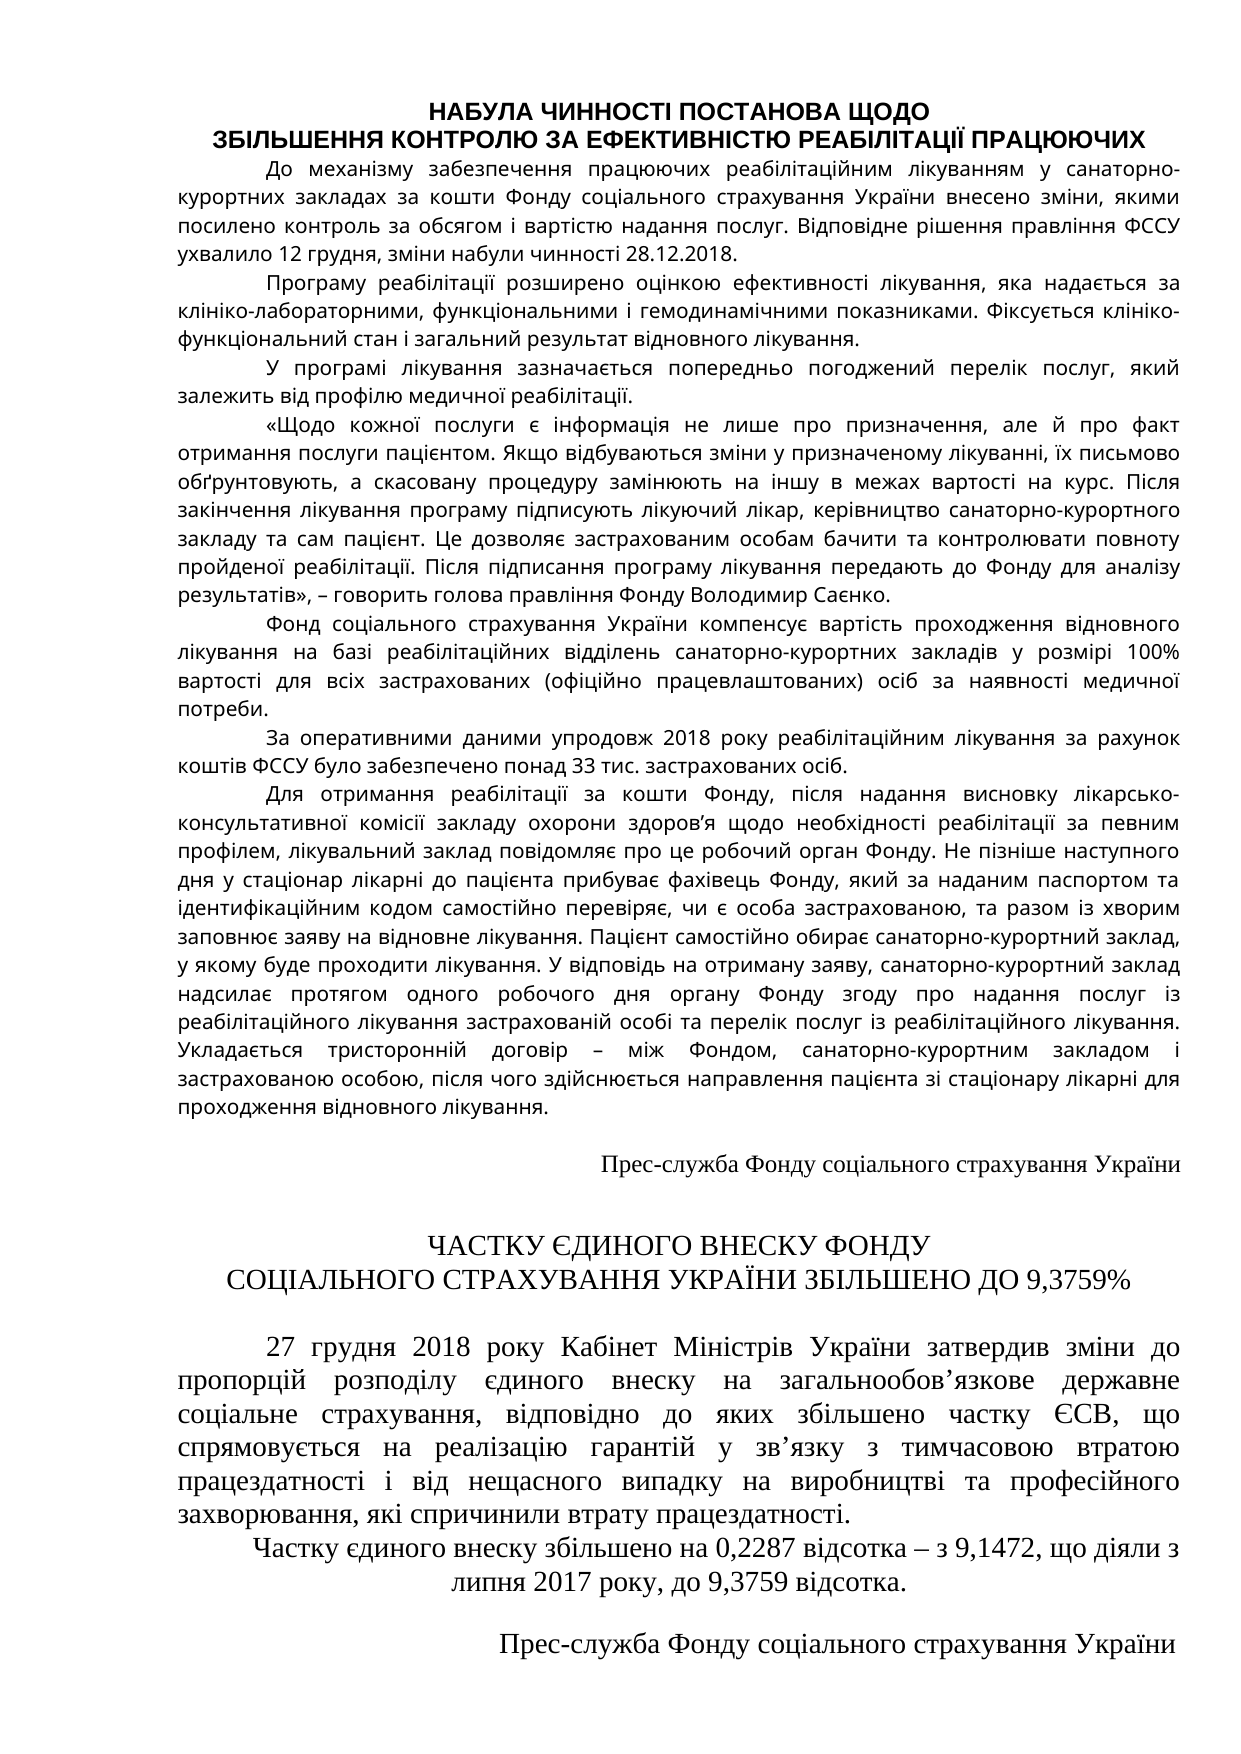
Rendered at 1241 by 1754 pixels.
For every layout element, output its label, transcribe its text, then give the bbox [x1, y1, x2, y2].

table_header НАБУЛА ЧИННОСТІ ПОСТАНОВА ЩОДО ЗБІЛЬШЕННЯ КОНТРОЛЮ ЗА ЕФЕКТИВНІСТЮ РЕАБІЛІТАЦІЇ ПРАЦЮЮЧИХ [177, 89, 1181, 154]
text 27 грудня 2018 року Кабінет Міністрів України затвердив зміни до пропорцій розподілу єдиного внеску на загальнообов’язкове державне соціальне страхування, відповідно до яких збільшено частку ЄСВ, що спрямовується на реалізацію гарантій у зв’язку з тимчасовою втратою працездатності і від нещасного випадку на виробництві та професійного захворювання, які спричинили втрату працездатності. [177, 1329, 1181, 1530]
text Частку єдиного внеску збільшено на 0,2287 відсотка – з 9,1472, що діяли з липня 2017 року, до 9,3759 відсотка. [177, 1530, 1181, 1597]
table_cell До механізму забезпечення працюючих реабілітаційним лікуванням у санаторно-курортних закладах за кошти Фонду соціального страхування України внесено зміни, якими посилено контроль за обсягом і вартістю надання послуг. Відповідне рішення правління ФССУ ухвалило 12 грудня, зміни набули чинності 28.12.2018. Програму реабілітації розширено оцінкою ефективності лікування, яка надається за клініко-лабораторними, функціональними і гемодинамічними показниками. Фіксується клініко-функціональний стан і загальний результат відновного лікування. У програмі лікування зазначається попередньо погоджений перелік послуг, який залежить від профілю медичної реабілітації. «Щодо кожної послуги є інформація не лише про призначення, але й про факт отримання послуги пацієнтом. Якщо відбуваються зміни у призначеному лікуванні, їх письмово обґрунтовують, а скасовану процедуру замінюють на іншу в межах вартості на курс. Після закінчення лікування програму підписують лікуючий лікар, керівництво санаторно-курортного закладу та сам пацієнт. Це дозволяє застрахованим особам бачити та контролювати повноту пройденої реабілітації. Після підписання програму лікування передають до Фонду для аналізу результатів», – говорить голова правління Фонду Володимир Саєнко. Фонд соціального страхування України компенсує вартість проходження відновного лікування на базі реабілітаційних відділень санаторно-курортних закладів у розмірі 100% вартості для всіх застрахованих (офіційно працевлаштованих) осіб за наявності медичної потреби. За оперативними даними упродовж 2018 року реабілітаційним лікування за рахунок коштів ФССУ було забезпечено понад 33 тис. застрахованих осіб. Для отримання реабілітації за кошти Фонду, після надання висновку лікарсько-консультативної комісії закладу охорони здоров’я щодо необхідності реабілітації за певним профілем, лікувальний заклад повідомляє про це робочий орган Фонду. Не пізніше наступного дня у стаціонар лікарні до пацієнта прибуває фахівець Фонду, який за наданим паспортом та ідентифікаційним кодом самостійно перевіряє, чи є особа застрахованою, та разом із хворим заповнює заяву на відновне лікування. Пацієнт самостійно обирає санаторно-курортний заклад, у якому буде проходити лікування. У відповідь на отриману заяву, санаторно-курортний заклад надсилає протягом одного робочого дня органу Фонду згоду про надання послуг із реабілітаційного лікування застрахованій особі та перелік послуг із реабілітаційного лікування. Укладається тристоронній договір – між Фондом, санаторно-курортним закладом і застрахованою особою, після чого здійснюється направлення пацієнта зі стаціонару лікарні для проходження відновного лікування. Прес-служба Фонду соціального страхування України [177, 154, 1181, 1178]
text ЧАСТКУ ЄДИНОГО ВНЕСКУ ФОНДУ [177, 1228, 1181, 1262]
text Прес-служба Фонду соціального страхування України [177, 1626, 1181, 1659]
text СОЦІАЛЬНОГО СТРАХУВАННЯ УКРАЇНИ ЗБІЛЬШЕНО ДО 9,3759% [177, 1262, 1181, 1295]
